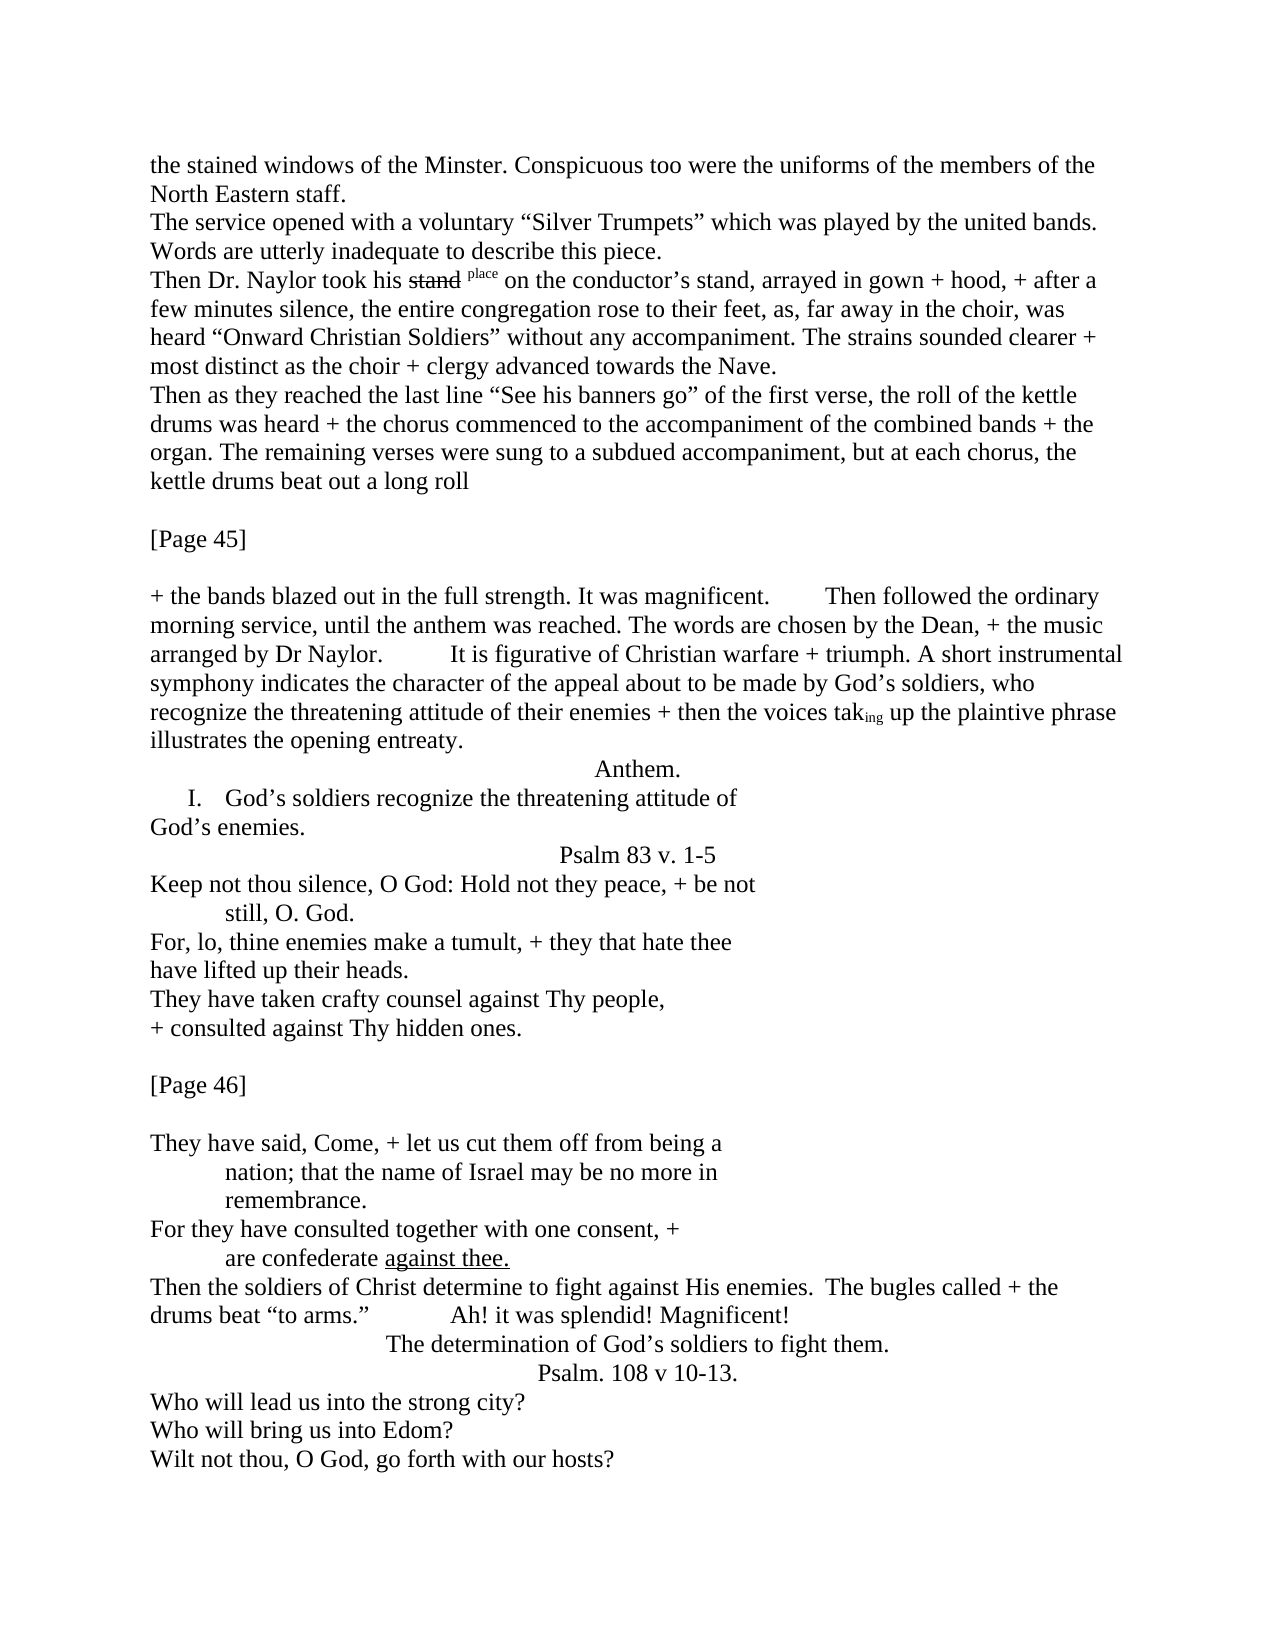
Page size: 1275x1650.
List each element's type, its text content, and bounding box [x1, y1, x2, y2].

text + consulted against Thy hidden ones. [150, 1013, 1125, 1042]
text Then as they reached the last line “See his banners go” of the first verse, the roll of the kettle drums was heard + the chorus commenced to the accompaniment of the combined bands + the organ. The remaining verses were sung to a subdued accompaniment, but at each chorus, the kettle drums beat out a long roll [150, 380, 1125, 495]
text God’s enemies. [150, 812, 1125, 840]
text Who will lead us into the strong city? [150, 1387, 1125, 1416]
list God’s soldiers recognize the threatening attitude of [187, 783, 1125, 812]
text Then the soldiers of Christ determine to fight against His enemies. The bugles called + the drums beat “to arms.” Ah! it was splendid! Magnificent! [150, 1272, 1125, 1329]
text The determination of God’s soldiers to fight them. [150, 1329, 1125, 1358]
text nation; that the name of Israel may be no more in [150, 1157, 1125, 1185]
text are confederate against thee. [150, 1243, 1125, 1272]
text Anthem. [150, 754, 1125, 783]
text Psalm 83 v. 1-5 [150, 840, 1125, 869]
text The service opened with a voluntary “Silver Trumpets” which was played by the united bands. Words are utterly inadequate to describe this piece. [150, 207, 1125, 265]
text Wilt not thou, O God, go forth with our hosts? [150, 1444, 1125, 1473]
text remembrance. [225, 1185, 1125, 1214]
text They have said, Come, + let us cut them off from being a [150, 1128, 1125, 1157]
text Psalm. 108 v 10-13. [150, 1358, 1125, 1387]
text They have taken crafty counsel against Thy people, [150, 984, 1125, 1013]
text For, lo, thine enemies make a tumult, + they that hate thee [150, 927, 1125, 955]
text still, O. God. [150, 898, 1125, 927]
text [Page 46] [150, 1070, 1125, 1099]
text Who will bring us into Edom? [150, 1416, 1125, 1444]
text Keep not thou silence, O God: Hold not they peace, + be not [150, 869, 1125, 898]
text [Page 45] [150, 524, 1125, 552]
text have lifted up their heads. [150, 955, 1125, 984]
text + the bands blazed out in the full strength. It was magnificent. Then followed the ordinary morning service, until the anthem was reached. The words are chosen by the Dean, + the music arranged by Dr Naylor. It is figurative of Christian warfare + triumph. A short instrumental symphony indicates the character of the appeal about to be made by God’s soldiers, who recognize the threatening attitude of their enemies + then the voices taking up the plaintive phrase illustrates the opening entreaty. [150, 581, 1125, 754]
text Then Dr. Naylor took his stand place on the conductor’s stand, arrayed in gown + hood, + after a few minutes silence, the entire congregation rose to their feet, as, far away in the choir, was heard “Onward Christian Soldiers” without any accompaniment. The strains sounded clearer + most distinct as the choir + clergy advanced towards the Nave. [150, 265, 1125, 380]
text the stained windows of the Minster. Conspicuous too were the uniforms of the members of the North Eastern staff. [150, 150, 1125, 207]
text For they have consulted together with one consent, + [150, 1214, 1125, 1243]
